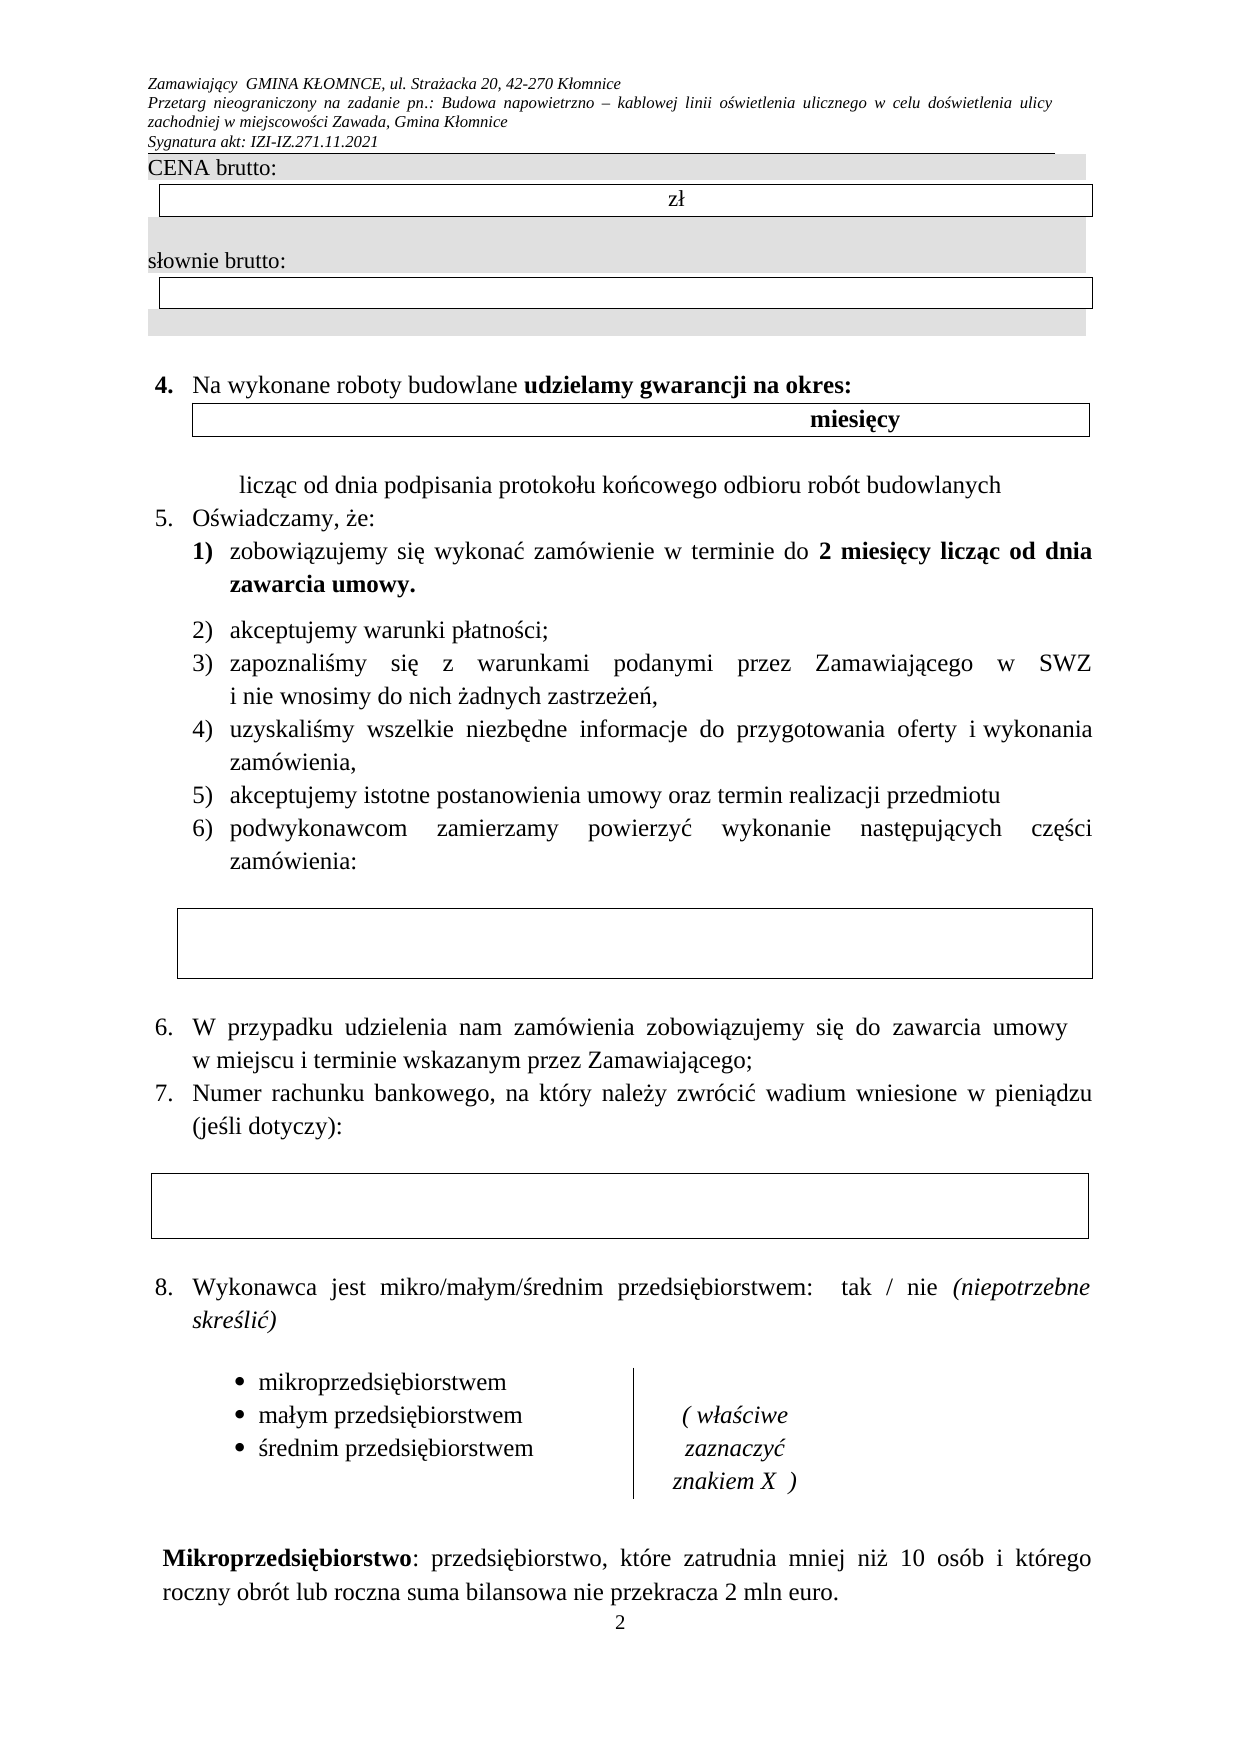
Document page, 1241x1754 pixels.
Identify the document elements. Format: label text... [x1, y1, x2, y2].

text licząc od dnia podpisania protokołu końcowego odbioru robót budowlanych [148, 470, 1093, 499]
list podwykonawcom zamierzamy powierzyć wykonanie następujących części zamówienia: [192, 813, 1093, 874]
list Numer rachunku bankowego, na który należy zwrócić wadium wniesione w pieniądzu (jeśli dotyczy): [154, 1078, 1093, 1140]
list zobowiązujemy się wykonać zamówienie w terminie do 2 miesięcy licząc od dnia zawarcia umowy. [192, 536, 1093, 598]
list akceptujemy warunki płatności; [192, 615, 1093, 643]
table_header [160, 278, 1092, 308]
list akceptujemy istotne postanowienia umowy oraz termin realizacji przedmiotu [192, 780, 1093, 808]
list Na wykonane roboty budowlane udzielamy gwarancji na okres: [154, 370, 1093, 398]
table_header [152, 1174, 1088, 1238]
text Mikroprzedsiębiorstwo: przedsiębiorstwo, które zatrudnia mniej niż 10 osób i którego roczny obrót lub roczna suma bilansowa nie przekracza 2 mln euro. [162, 1543, 1093, 1605]
text słownie brutto: [148, 247, 1086, 273]
list uzyskaliśmy wszelkie niezbędne informacje do przygotowania oferty i wykonania zamówienia, [192, 714, 1093, 776]
table_header zł [160, 185, 1092, 216]
list Oświadczamy, że: [154, 503, 1093, 532]
text CENA brutto: [148, 154, 1086, 180]
list zapoznaliśmy się z warunkami podanymi przez Zamawiającego w SWZ i nie wnosimy do nich żadnych zastrzeżeń, [192, 648, 1093, 709]
table_header miesięcy [193, 404, 1089, 436]
list Wykonawca jest mikro/małym/średnim przedsiębiorstwem: tak / nie (niepotrzebne skreślić) [154, 1272, 1093, 1334]
table_header ( właściwe zaznaczyć znakiem X ) [634, 1368, 838, 1499]
table_header mikroprzedsiębiorstwem małym przedsiębiorstwem średnim przedsiębiorstwem [195, 1368, 633, 1499]
list W przypadku udzielenia nam zamówienia zobowiązujemy się do zawarcia umowy w miejscu i terminie wskazanym przez Zamawiającego; [154, 1012, 1093, 1074]
table_header [178, 909, 1092, 978]
